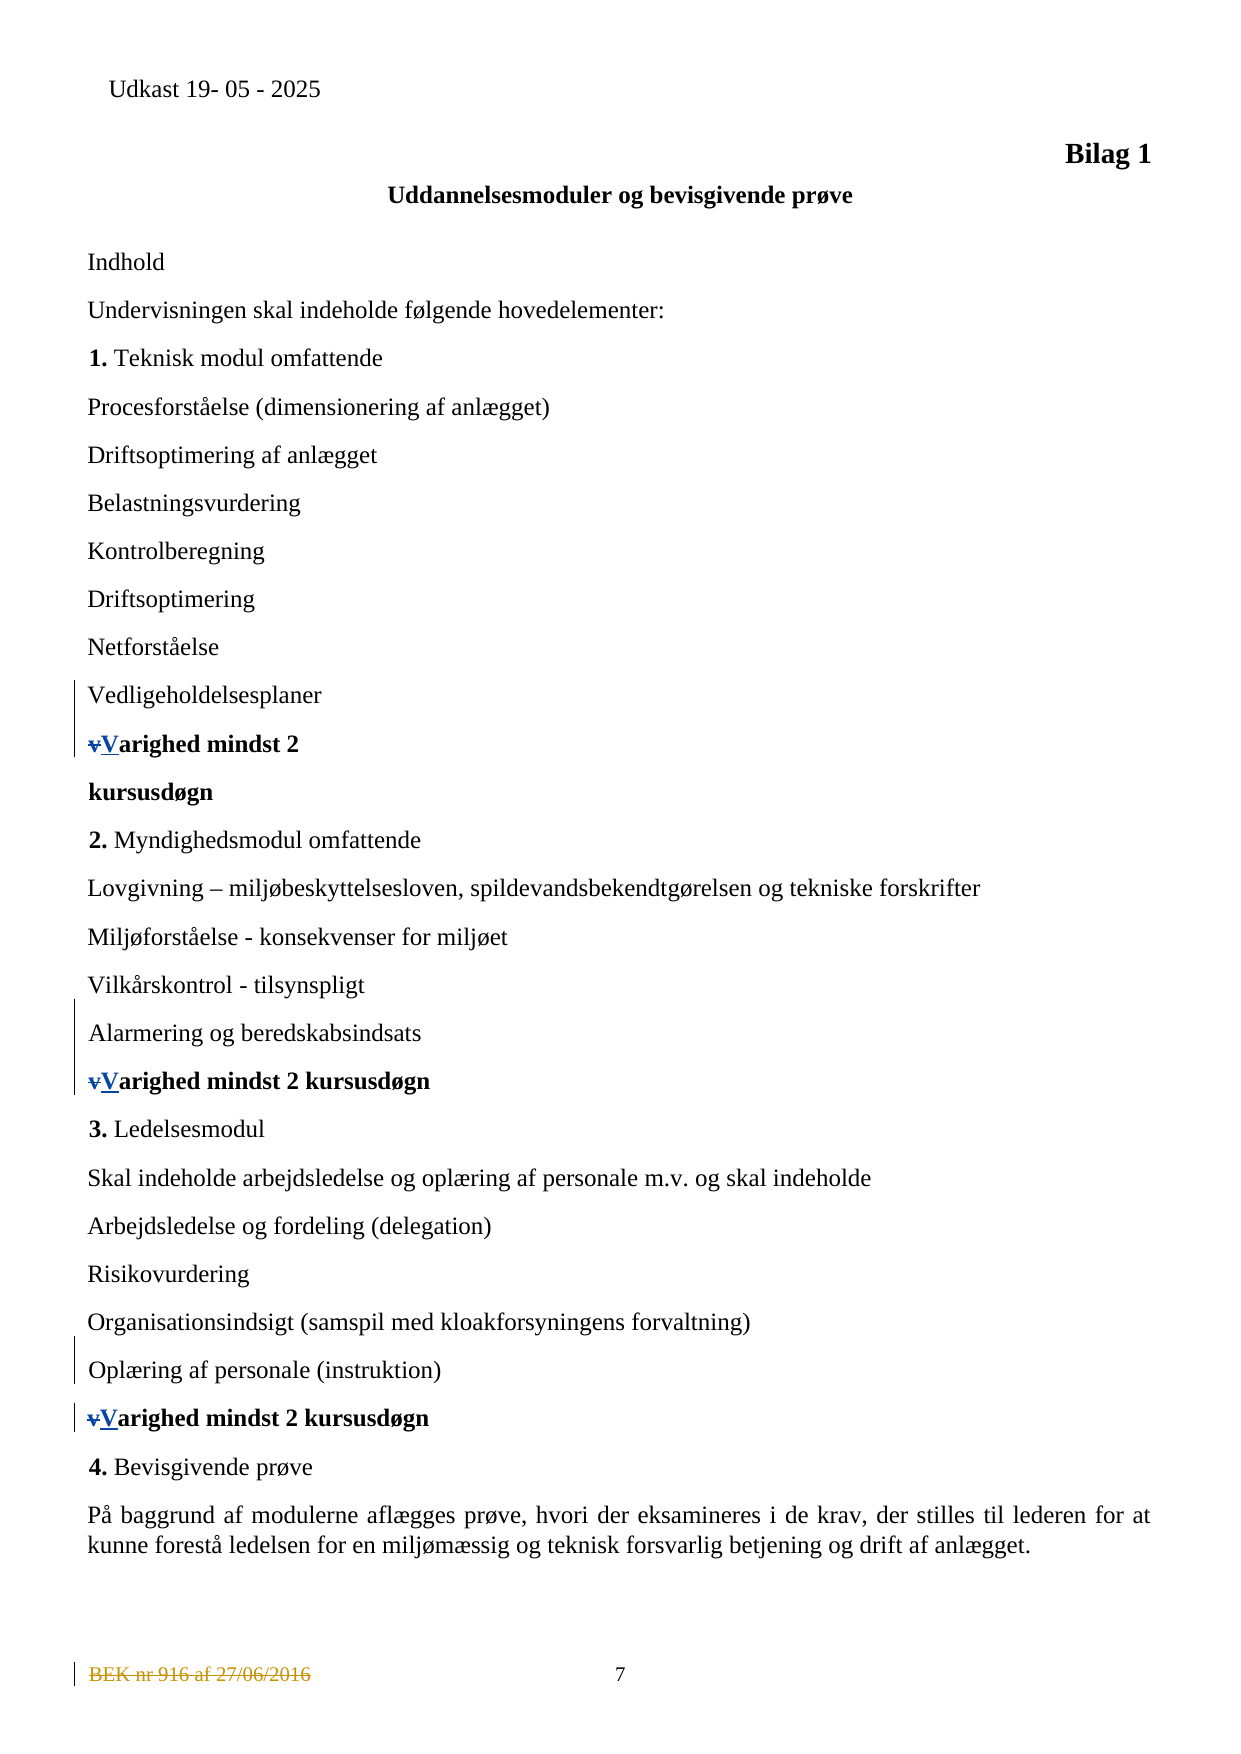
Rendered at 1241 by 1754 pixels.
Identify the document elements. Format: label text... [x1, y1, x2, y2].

text Lovgivning – miljøbeskyttelsesloven, spildevandsbekendtgørelsen og tekniske forskrifter [87, 873, 1152, 902]
text Vedligeholdelsesplaner arighed mindst 2 kursusdøgn [87, 680, 415, 806]
list Ledelsesmodul [88, 1114, 1152, 1143]
text Miljøforståelse - konsekvenser for miljøet [87, 922, 1152, 950]
text Skal indeholde arbejdsledelse og oplæring af personale m.v. og skal indeholde [87, 1163, 1152, 1191]
list Bevisgivende prøve [88, 1452, 1152, 1480]
text Netforståelse [87, 632, 1152, 661]
text Risikovurdering [87, 1259, 1152, 1288]
text Driftsoptimering af anlægget [87, 440, 1152, 468]
text Belastningsvurdering [87, 488, 1152, 517]
text arighed mindst 2 kursusdøgn [87, 1403, 752, 1432]
subtitle Bilag 1 [88, 137, 1152, 170]
list Teknisk modul omfattende [88, 343, 1152, 372]
text Kontrolberegning [87, 536, 1152, 565]
text Indhold [87, 247, 1152, 276]
text Undervisningen skal indeholde følgende hovedelementer: [87, 295, 1152, 324]
list Myndighedsmodul omfattende [88, 825, 1152, 854]
text På baggrund af modulerne aflægges prøve, hvori der eksamineres i de krav, der stilles til lederen for at kunne forestå ledelsen for en miljømæssig og teknisk forsvarlig betjening og drift af anlægget. [87, 1500, 1152, 1559]
text Uddannelsesmoduler og bevisgivende prøve [88, 180, 1152, 209]
text Vilkårskontrol - tilsynspligt Alarmering og beredskabsindsats arighed mindst 2 kursusdøgn [87, 970, 480, 1095]
text Arbejdsledelse og fordeling (delegation) [87, 1211, 1152, 1239]
text Organisationsindsigt (samspil med kloakforsyningens forvaltning) Oplæring af personale (instruktion) [87, 1307, 752, 1384]
text Procesforståelse (dimensionering af anlægget) [87, 392, 1152, 420]
text Driftsoptimering [87, 584, 1152, 613]
